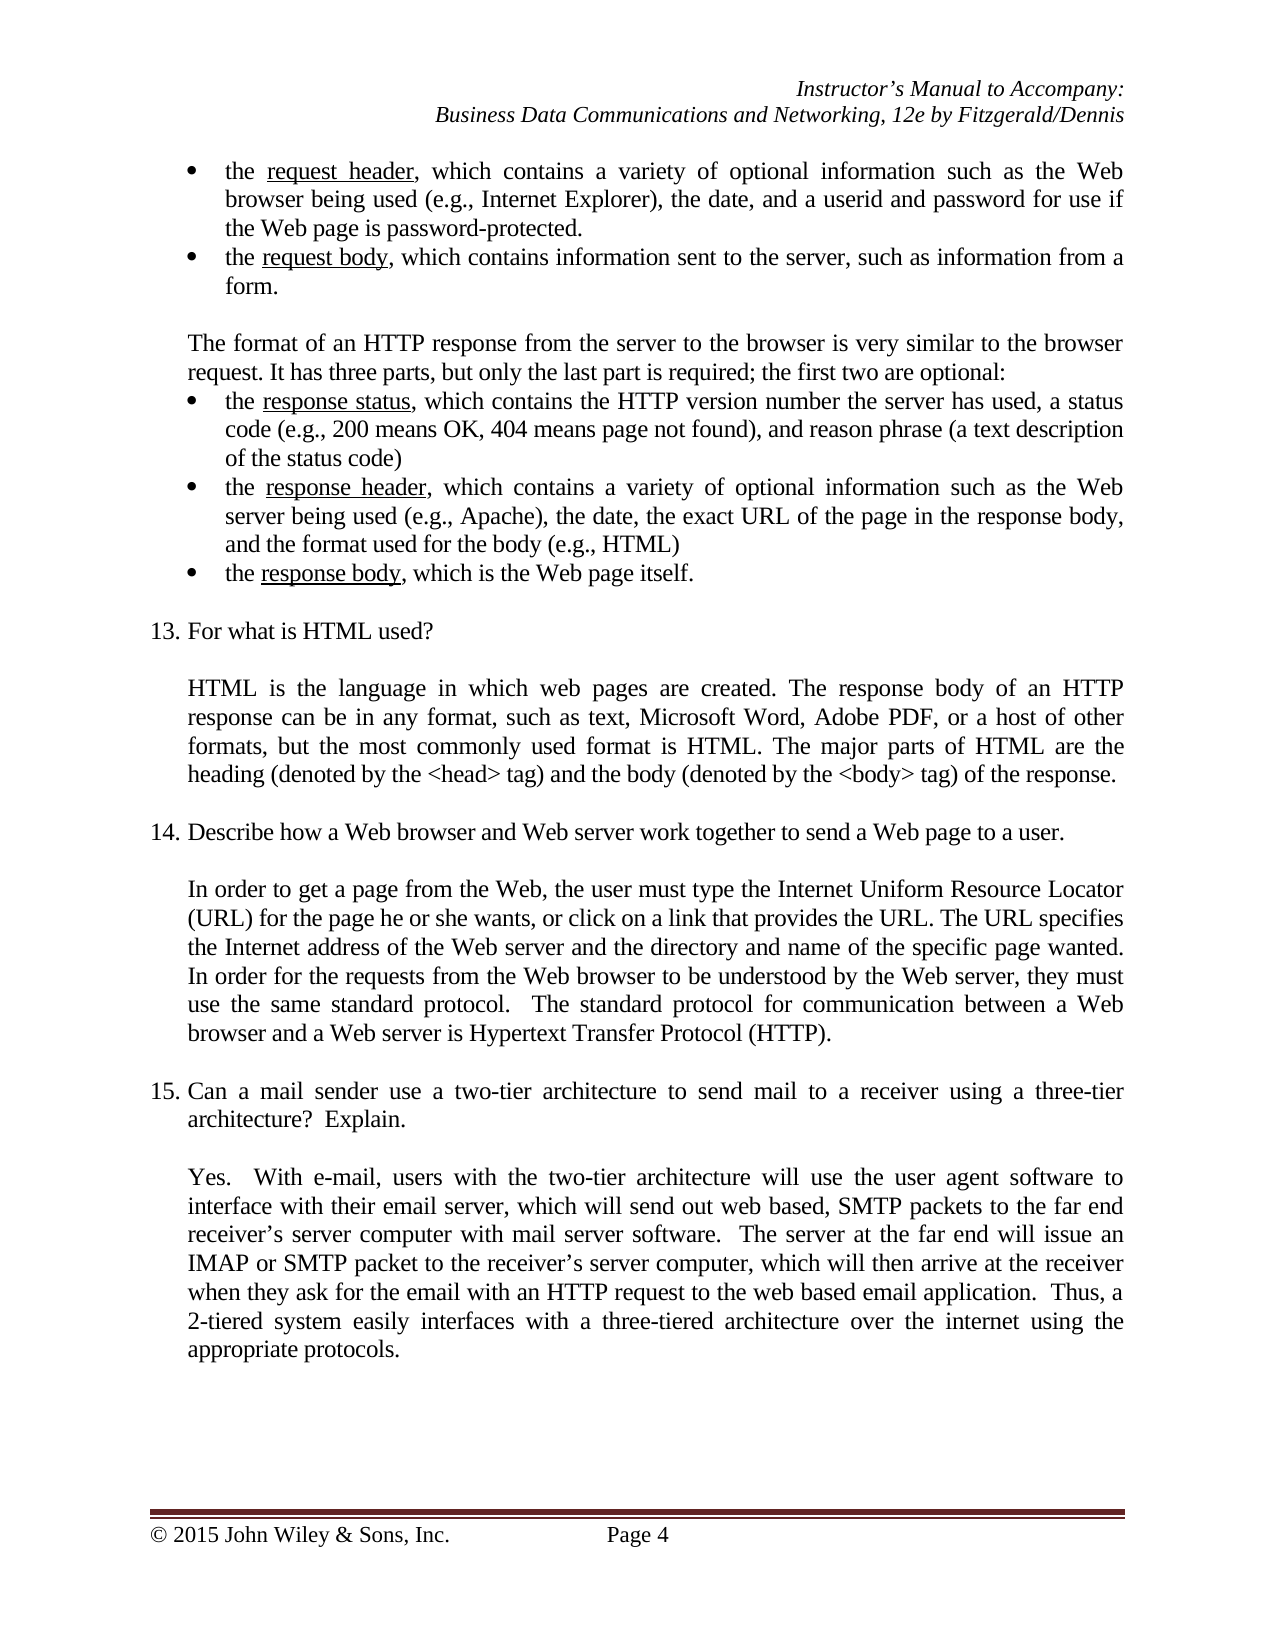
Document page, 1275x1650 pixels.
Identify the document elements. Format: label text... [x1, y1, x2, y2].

list HTML is the language in which web pages are created. The response body of an HTTP response can be in any format, such as text, Microsoft Word, Adobe PDF, or a host of other formats, but the most commonly used format is HTML. The major parts of HTML are the heading (denoted by the <head> tag) and the body (denoted by the <body> tag) of the response. [187, 673, 1125, 788]
list Describe how a Web browser and Web server work together to send a Web page to a user. [150, 817, 1125, 846]
list the request header, which contains a variety of optional information such as the Web browser being used (e.g., Internet Explorer), the date, and a userid and password for use if the Web page is password-protected. [187, 156, 1125, 242]
list In order to get a page from the Web, the user must type the Internet Uniform Resource Locator (URL) for the page he or she wants, or click on a link that provides the URL. The URL specifies the Internet address of the Web server and the directory and name of the specific page wanted. In order for the requests from the Web browser to be understood by the Web server, they must use the same standard protocol. The standard protocol for communication between a Web browser and a Web server is Hypertext Transfer Protocol (HTTP). [187, 874, 1125, 1047]
list the response status, which contains the HTTP version number the server has used, a status code (e.g., 200 means OK, 404 means page not found), and reason phrase (a text description of the status code) [187, 386, 1125, 472]
list the request body, which contains information sent to the server, such as information from a form. [187, 242, 1125, 299]
list the response header, which contains a variety of optional information such as the Web server being used (e.g., Apache), the date, the exact URL of the page in the response body, and the format used for the body (e.g., HTML) [187, 472, 1125, 558]
list the response body, which is the Web page itself. [187, 558, 1125, 587]
list For what is HTML used? [150, 616, 1125, 644]
list The format of an HTTP response from the server to the browser is very similar to the browser request. It has three parts, but only the last part is required; the first two are optional: [187, 328, 1125, 386]
list Can a mail sender use a two-tier architecture to send mail to a receiver using a three-tier architecture? Explain. [150, 1076, 1125, 1133]
list Yes. With e-mail, users with the two-tier architecture will use the user agent software to interface with their email server, which will send out web based, SMTP packets to the far end receiver’s server computer with mail server software. The server at the far end will issue an IMAP or SMTP packet to the receiver’s server computer, which will then arrive at the receiver when they ask for the email with an HTTP request to the web based email application. Thus, a 2-tiered system easily interfaces with a three-tiered architecture over the internet using the appropriate protocols. [187, 1162, 1125, 1363]
